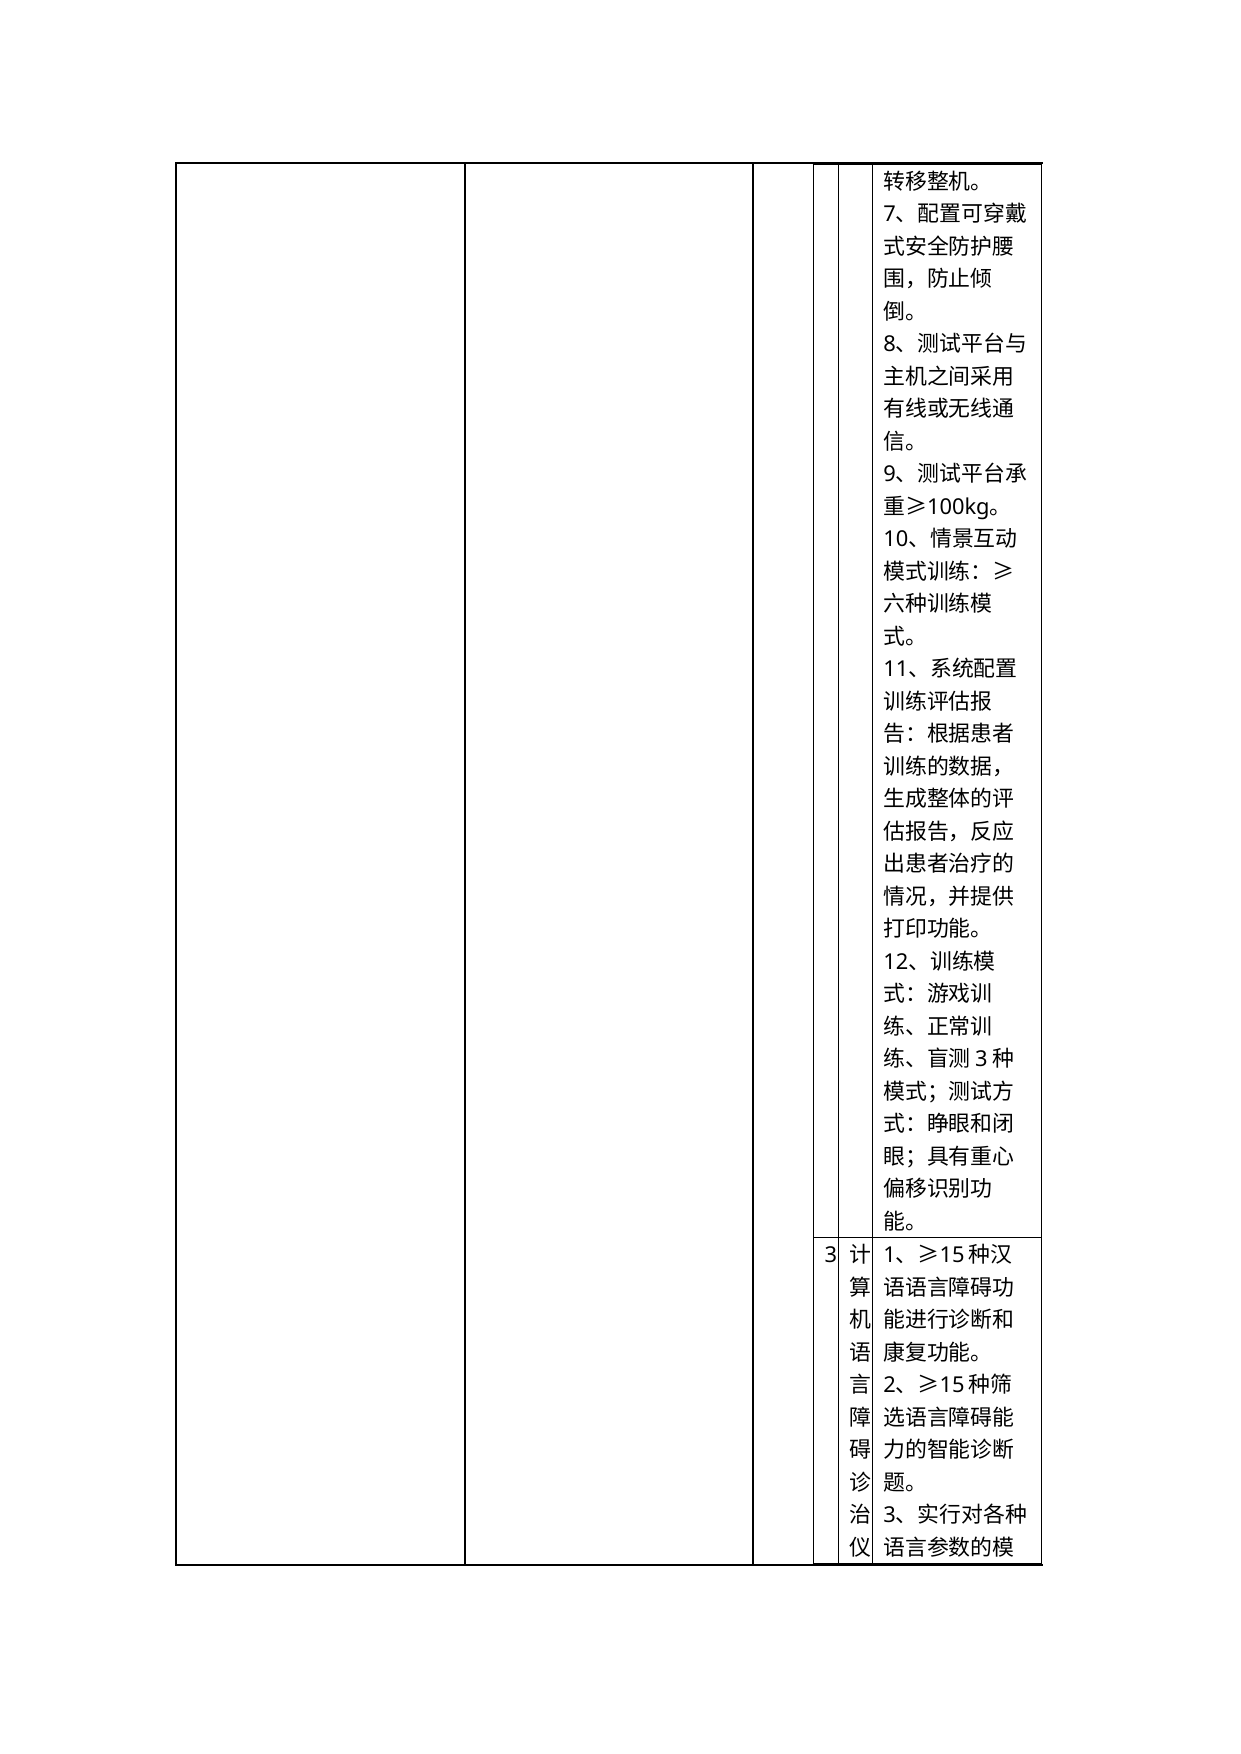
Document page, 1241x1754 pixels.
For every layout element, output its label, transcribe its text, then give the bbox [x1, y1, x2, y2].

table_cell [814, 1238, 838, 1563]
table_cell [839, 165, 872, 1237]
table_cell [839, 1238, 872, 1563]
table_cell [814, 165, 838, 1237]
table_cell [754, 164, 813, 1564]
table_cell [466, 164, 752, 1564]
table_cell [873, 1238, 1041, 1563]
table_cell [873, 165, 1041, 1237]
table_cell 1 [177, 164, 464, 1564]
